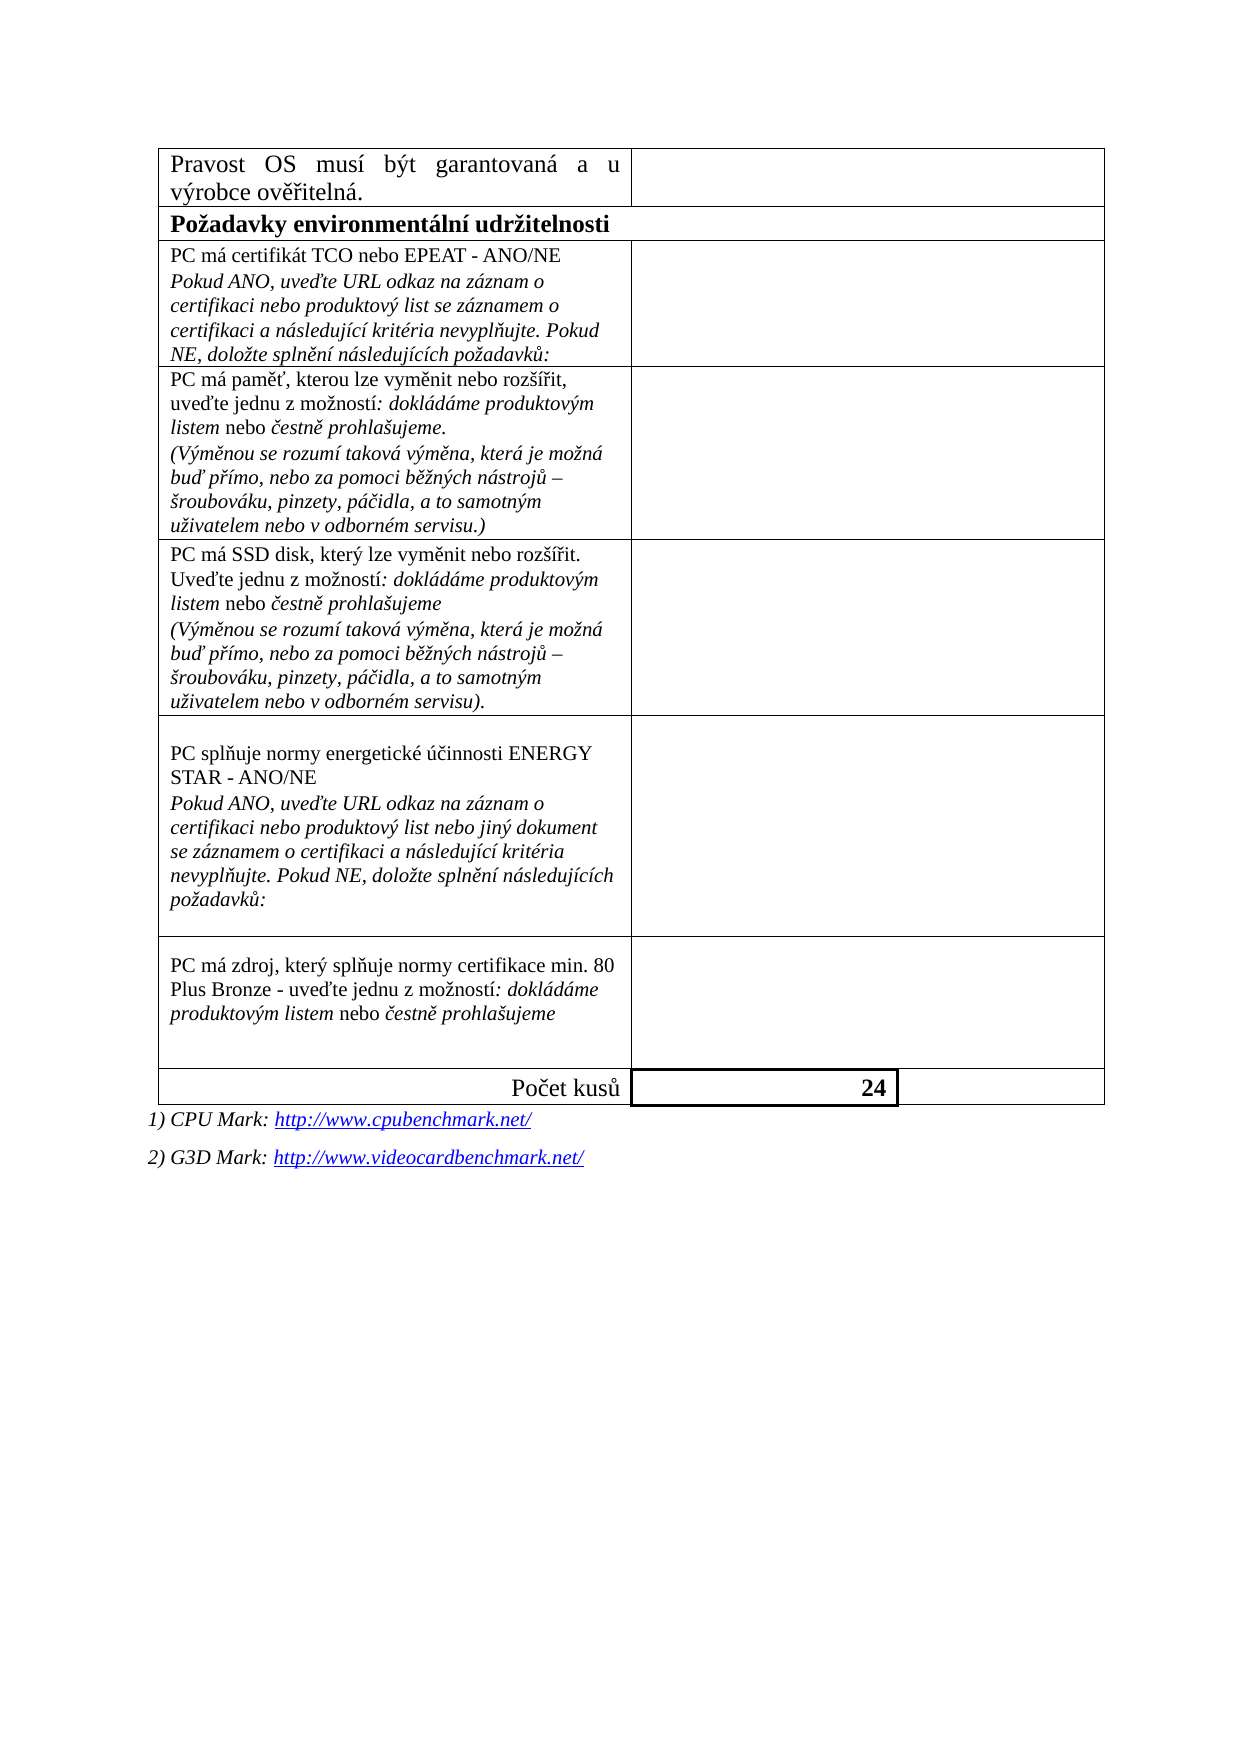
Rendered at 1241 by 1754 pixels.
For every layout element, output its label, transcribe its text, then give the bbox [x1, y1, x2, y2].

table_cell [159, 149, 631, 206]
table_cell PC má zdroj, který splňuje normy certifikace min. 80 Plus Bronze - uveďte jednu z možností: dokládáme produktovým listem nebo čestně prohlašujeme [159, 937, 631, 1068]
text 2) G3D Mark: http://www.videocardbenchmark.net/ [148, 1145, 1093, 1169]
table_cell PC má certifikát TCO nebo EPEAT - ANO/NE Pokud ANO, uveďte URL odkaz na záznam o certifikaci nebo produktový list se záznamem o certifikaci a následující kritéria nevyplňujte. Pokud NE, doložte splnění následujících požadavků: [159, 241, 631, 366]
table_cell PC splňuje normy energetické účinnosti ENERGY STAR - ANO/NE Pokud ANO, uveďte URL odkaz na záznam o certifikaci nebo produktový list nebo jiný dokument se záznamem o certifikaci a následující kritéria nevyplňujte. Pokud NE, doložte splnění následujících požadavků: [159, 716, 631, 936]
table_cell Počet kusů [159, 1069, 630, 1104]
table_cell [632, 149, 1104, 206]
table_cell [632, 540, 1104, 715]
text 1) CPU Mark: http://www.cpubenchmark.net/ [148, 1107, 1093, 1131]
table_cell 24 [633, 1071, 896, 1104]
table_cell [632, 937, 1104, 1068]
table_cell [899, 1069, 1104, 1104]
table_cell [632, 241, 1104, 366]
table_cell [632, 367, 1104, 539]
table_cell Požadavky environmentální udržitelnosti [159, 207, 1104, 240]
table_cell [632, 716, 1104, 936]
table_cell PC má paměť, kterou lze vyměnit nebo rozšířit, uveďte jednu z možností: dokládáme produktovým listem nebo čestně prohlašujeme. (Výměnou se rozumí taková výměna, která je možná buď přímo, nebo za pomoci běžných nástrojů – šroubováku, pinzety, páčidla, a to samotným uživatelem nebo v odborném servisu.) [159, 367, 631, 539]
table_cell PC má SSD disk, který lze vyměnit nebo rozšířit. Uveďte jednu z možností: dokládáme produktovým listem nebo čestně prohlašujeme (Výměnou se rozumí taková výměna, která je možná buď přímo, nebo za pomoci běžných nástrojů – šroubováku, pinzety, páčidla, a to samotným uživatelem nebo v odborném servisu). [159, 540, 631, 715]
